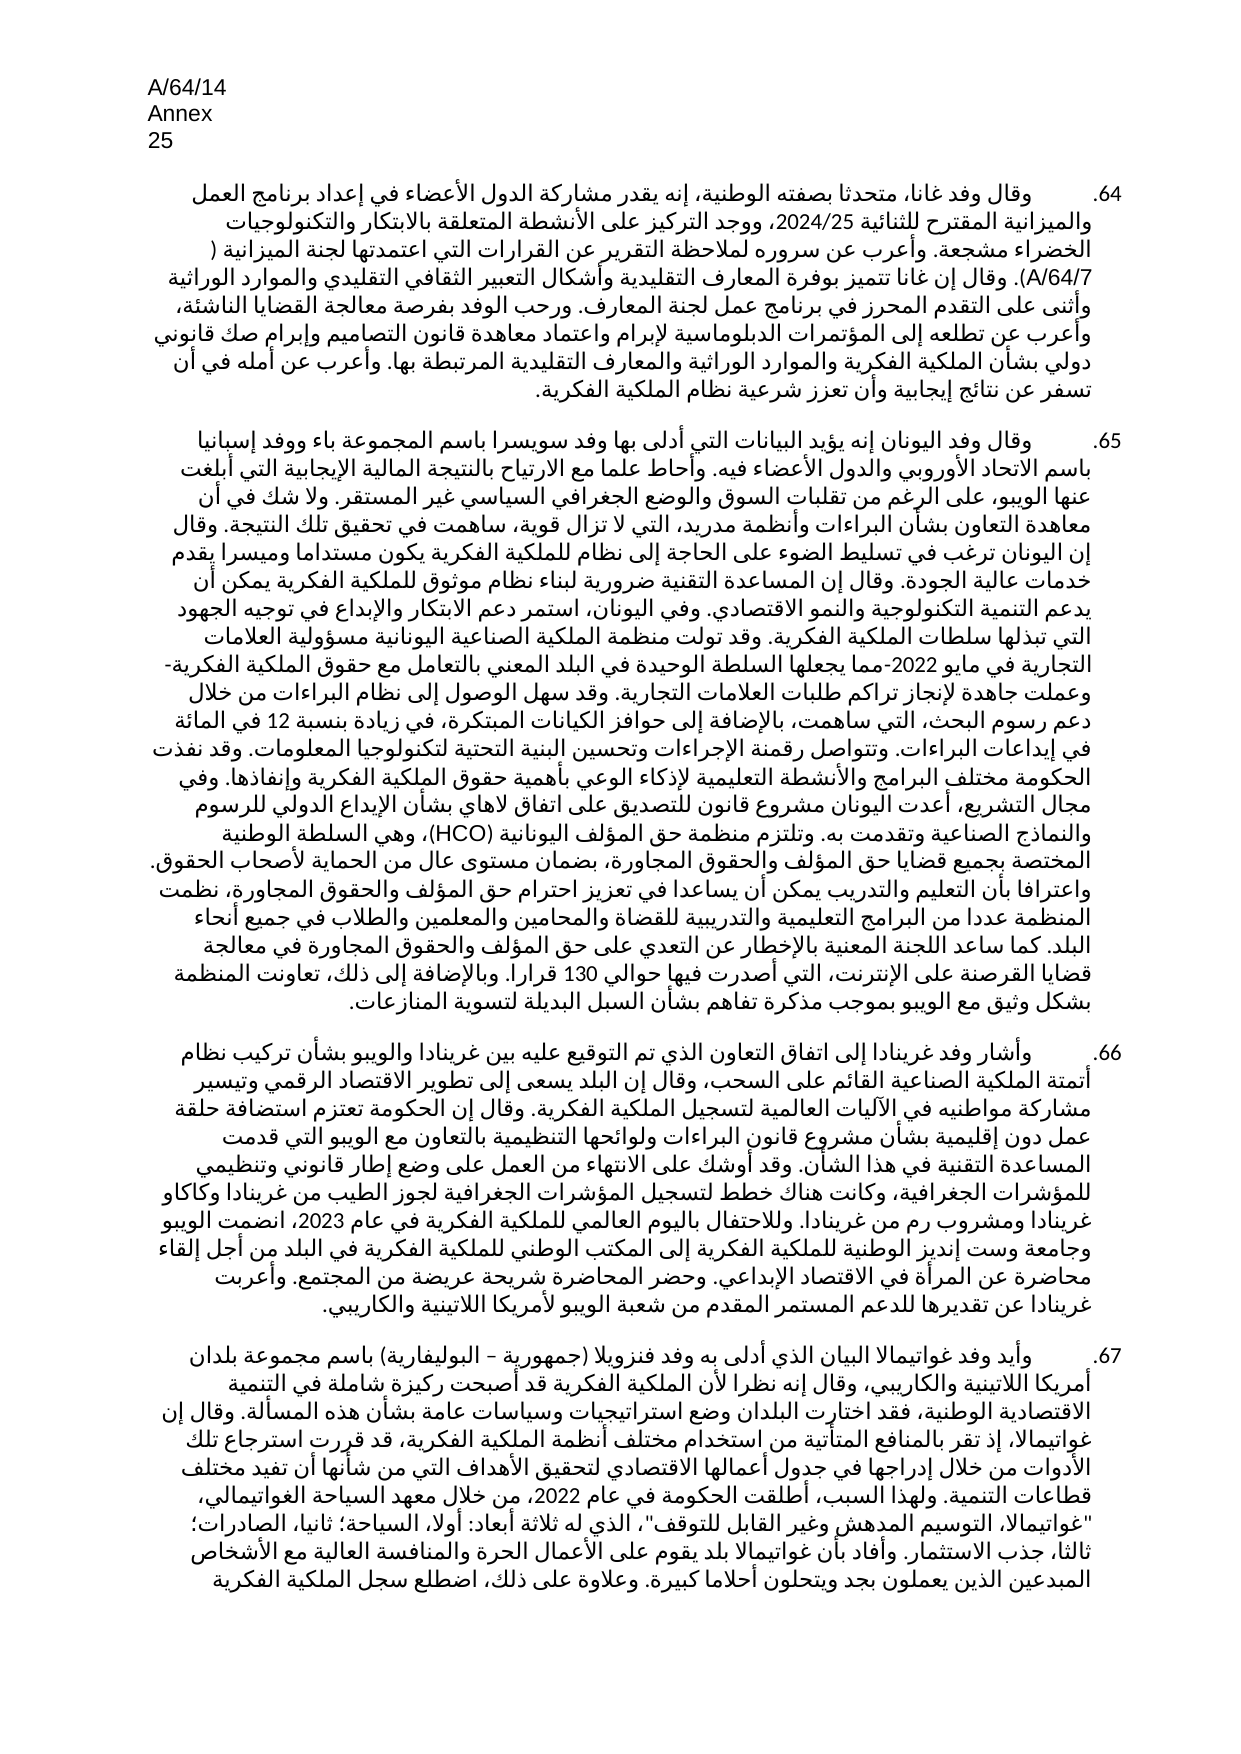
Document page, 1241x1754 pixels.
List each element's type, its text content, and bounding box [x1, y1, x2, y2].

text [148, 1341, 1092, 1593]
text وقال وفد غانا، متحدثا بصفته الوطنية، إنه يقدر مشاركة الدول الأعضاء في إعداد برنامج العمل والميزانية المقترح للثنائية 2024/25، ووجد التركيز على الأنشطة المتعلقة بالابتكار والتكنولوجيات الخضراء مشجعة. وأعرب عن سروره لملاحظة التقرير عن القرارات التي اعتمدتها لجنة الميزانية (A/64/7). وقال إن غانا تتميز بوفرة المعارف التقليدية وأشكال التعبير الثقافي التقليدي والموارد الوراثية وأثنى على التقدم المحرز في برنامج عمل لجنة المعارف. ورحب الوفد بفرصة معالجة القضايا الناشئة، وأعرب عن تطلعه إلى المؤتمرات الدبلوماسية لإبرام واعتماد معاهدة قانون التصاميم وإبرام صك قانوني دولي بشأن الملكية الفكرية والموارد الوراثية والمعارف التقليدية المرتبطة بها. وأعرب عن أمله في أن تسفر عن نتائج إيجابية وأن تعزز شرعية نظام الملكية الفكرية. [148, 179, 1092, 403]
text وأشار وفد غرينادا إلى اتفاق التعاون الذي تم التوقيع عليه بين غرينادا والويبو بشأن تركيب نظام أتمتة الملكية الصناعية القائم على السحب، وقال إن البلد يسعى إلى تطوير الاقتصاد الرقمي وتيسير مشاركة مواطنيه في الآليات العالمية لتسجيل الملكية الفكرية. وقال إن الحكومة تعتزم استضافة حلقة عمل دون إقليمية بشأن مشروع قانون البراءات ولوائحها التنظيمية بالتعاون مع الويبو التي قدمت المساعدة التقنية في هذا الشأن. وقد أوشك على الانتهاء من العمل على وضع إطار قانوني وتنظيمي للمؤشرات الجغرافية، وكانت هناك خطط لتسجيل المؤشرات الجغرافية لجوز الطيب من غرينادا وكاكاو غرينادا ومشروب رم من غرينادا. وللاحتفال باليوم العالمي للملكية الفكرية في عام 2023، انضمت الويبو وجامعة وست إنديز الوطنية للملكية الفكرية إلى المكتب الوطني للملكية الفكرية في البلد من أجل إلقاء محاضرة عن المرأة في الاقتصاد الإبداعي. وحضر المحاضرة شريحة عريضة من المجتمع. وأعربت غرينادا عن تقديرها للدعم المستمر المقدم من شعبة الويبو لأمريكا اللاتينية والكاريبي. [148, 1038, 1092, 1318]
text وقال وفد اليونان إنه يؤيد البيانات التي أدلى بها وفد سويسرا باسم المجموعة باء ووفد إسبانيا باسم الاتحاد الأوروبي والدول الأعضاء فيه. وأحاط علما مع الارتياح بالنتيجة المالية الإيجابية التي أبلغت عنها الويبو، على الرغم من تقلبات السوق والوضع الجغرافي السياسي غير المستقر. ولا شك في أن معاهدة التعاون بشأن البراءات وأنظمة مدريد، التي لا تزال قوية، ساهمت في تحقيق تلك النتيجة. وقال إن اليونان ترغب في تسليط الضوء على الحاجة إلى نظام للملكية الفكرية يكون مستداما وميسرا يقدم خدمات عالية الجودة. وقال إن المساعدة التقنية ضرورية لبناء نظام موثوق للملكية الفكرية يمكن أن يدعم التنمية التكنولوجية والنمو الاقتصادي. وفي اليونان، استمر دعم الابتكار والإبداع في توجيه الجهود التي تبذلها سلطات الملكية الفكرية. وقد تولت منظمة الملكية الصناعية اليونانية مسؤولية العلامات التجارية في مايو 2022-مما يجعلها السلطة الوحيدة في البلد المعني بالتعامل مع حقوق الملكية الفكرية-وعملت جاهدة لإنجاز تراكم طلبات العلامات التجارية. وقد سهل الوصول إلى نظام البراءات من خلال دعم رسوم البحث، التي ساهمت، بالإضافة إلى حوافز الكيانات المبتكرة، في زيادة بنسبة 12 في المائة في إيداعات البراءات. وتتواصل رقمنة الإجراءات وتحسين البنية التحتية لتكنولوجيا المعلومات. وقد نفذت الحكومة مختلف البرامج والأنشطة التعليمية لإذكاء الوعي بأهمية حقوق الملكية الفكرية وإنفاذها. وفي مجال التشريع، أعدت اليونان مشروع قانون للتصديق على اتفاق لاهاي بشأن الإيداع الدولي للرسوم والنماذج الصناعية وتقدمت به. وتلتزم منظمة حق المؤلف اليونانية (HCO)، وهي السلطة الوطنية المختصة بجميع قضايا حق المؤلف والحقوق المجاورة، بضمان مستوى عال من الحماية لأصحاب الحقوق. واعترافا بأن التعليم والتدريب يمكن أن يساعدا في تعزيز احترام حق المؤلف والحقوق المجاورة، نظمت المنظمة عددا من البرامج التعليمية والتدريبية للقضاة والمحامين والمعلمين والطلاب في جميع أنحاء البلد. كما ساعد اللجنة المعنية بالإخطار عن التعدي على حق المؤلف والحقوق المجاورة في معالجة قضايا القرصنة على الإنترنت، التي أصدرت فيها حوالي 130 قرارا. وبالإضافة إلى ذلك، تعاونت المنظمة بشكل وثيق مع الويبو بموجب مذكرة تفاهم بشأن السبل البديلة لتسوية المنازعات. [148, 426, 1092, 1015]
